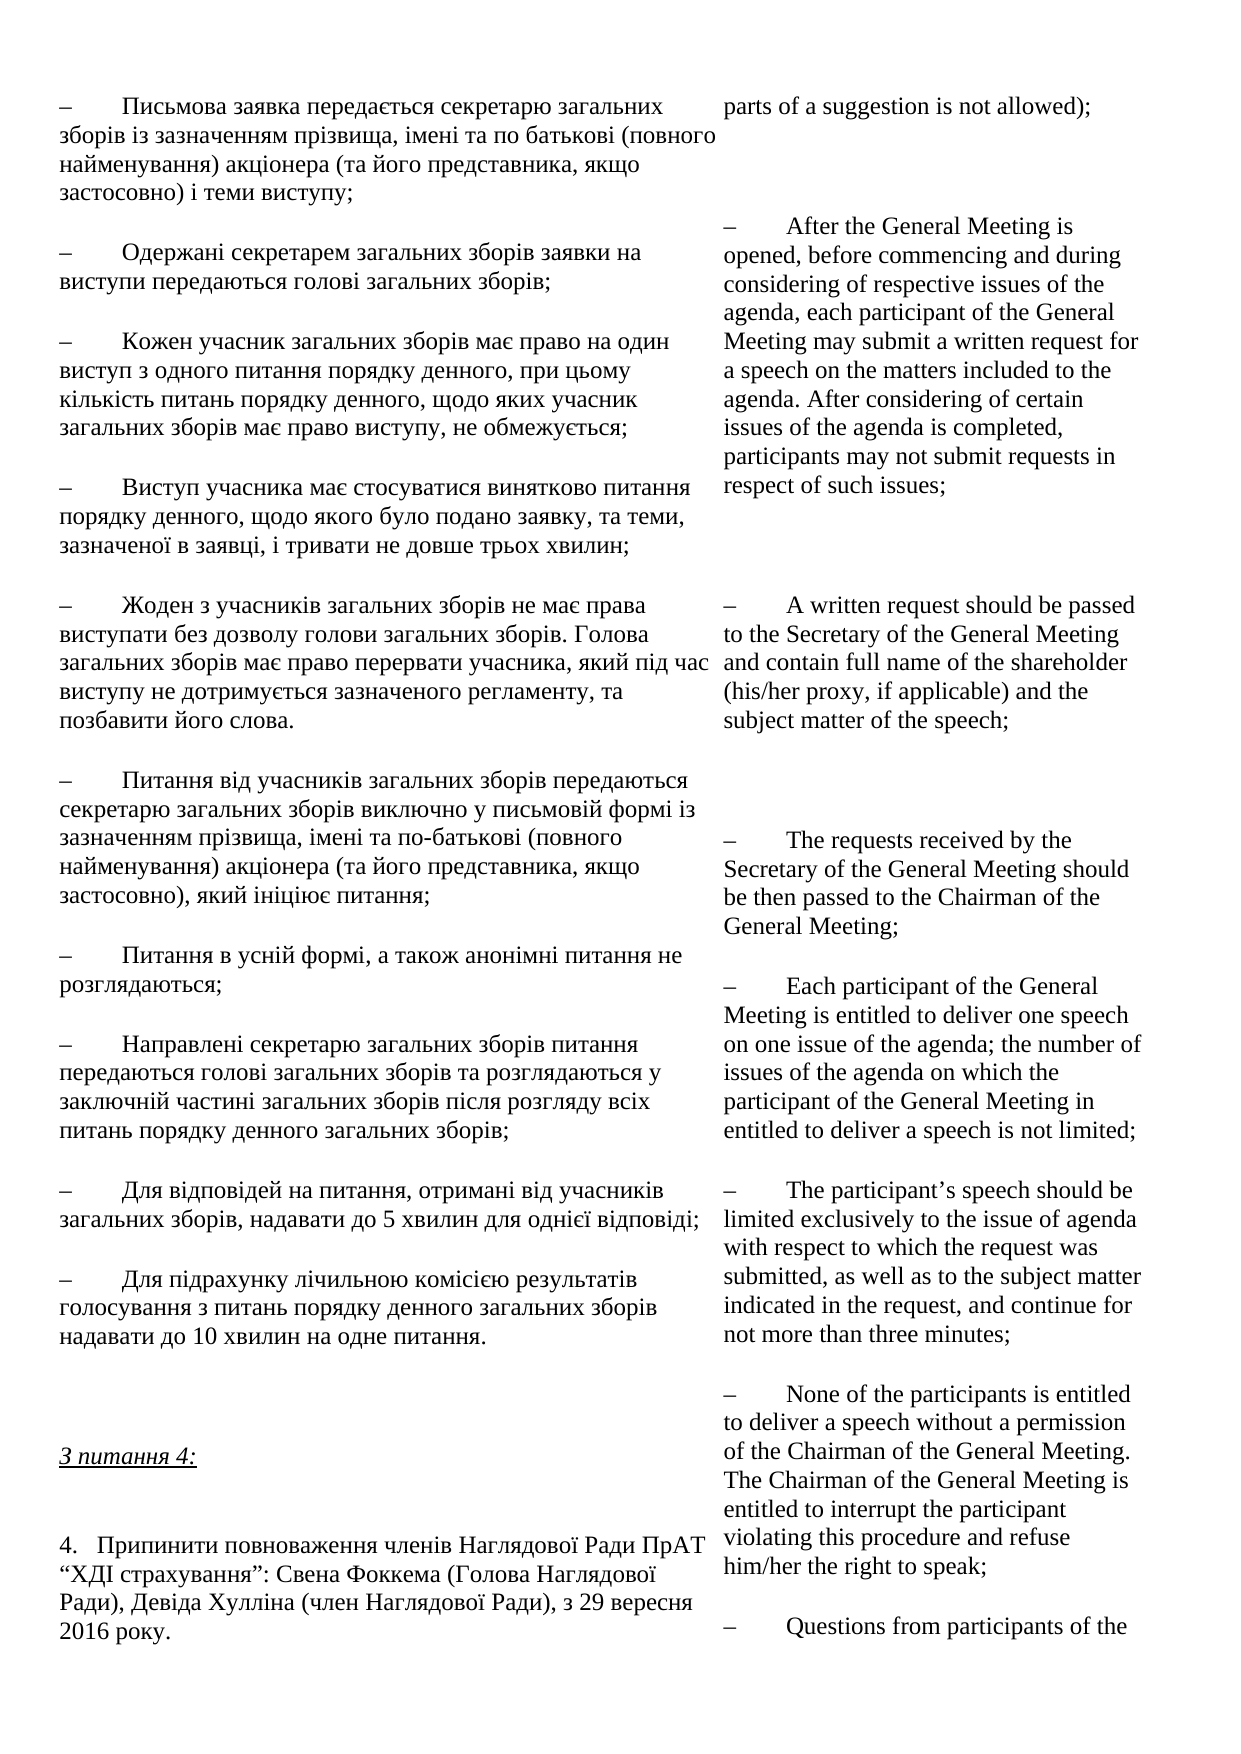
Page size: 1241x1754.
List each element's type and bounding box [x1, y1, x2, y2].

table_cell [59, 71, 723, 1665]
table_cell [723, 71, 1147, 1665]
